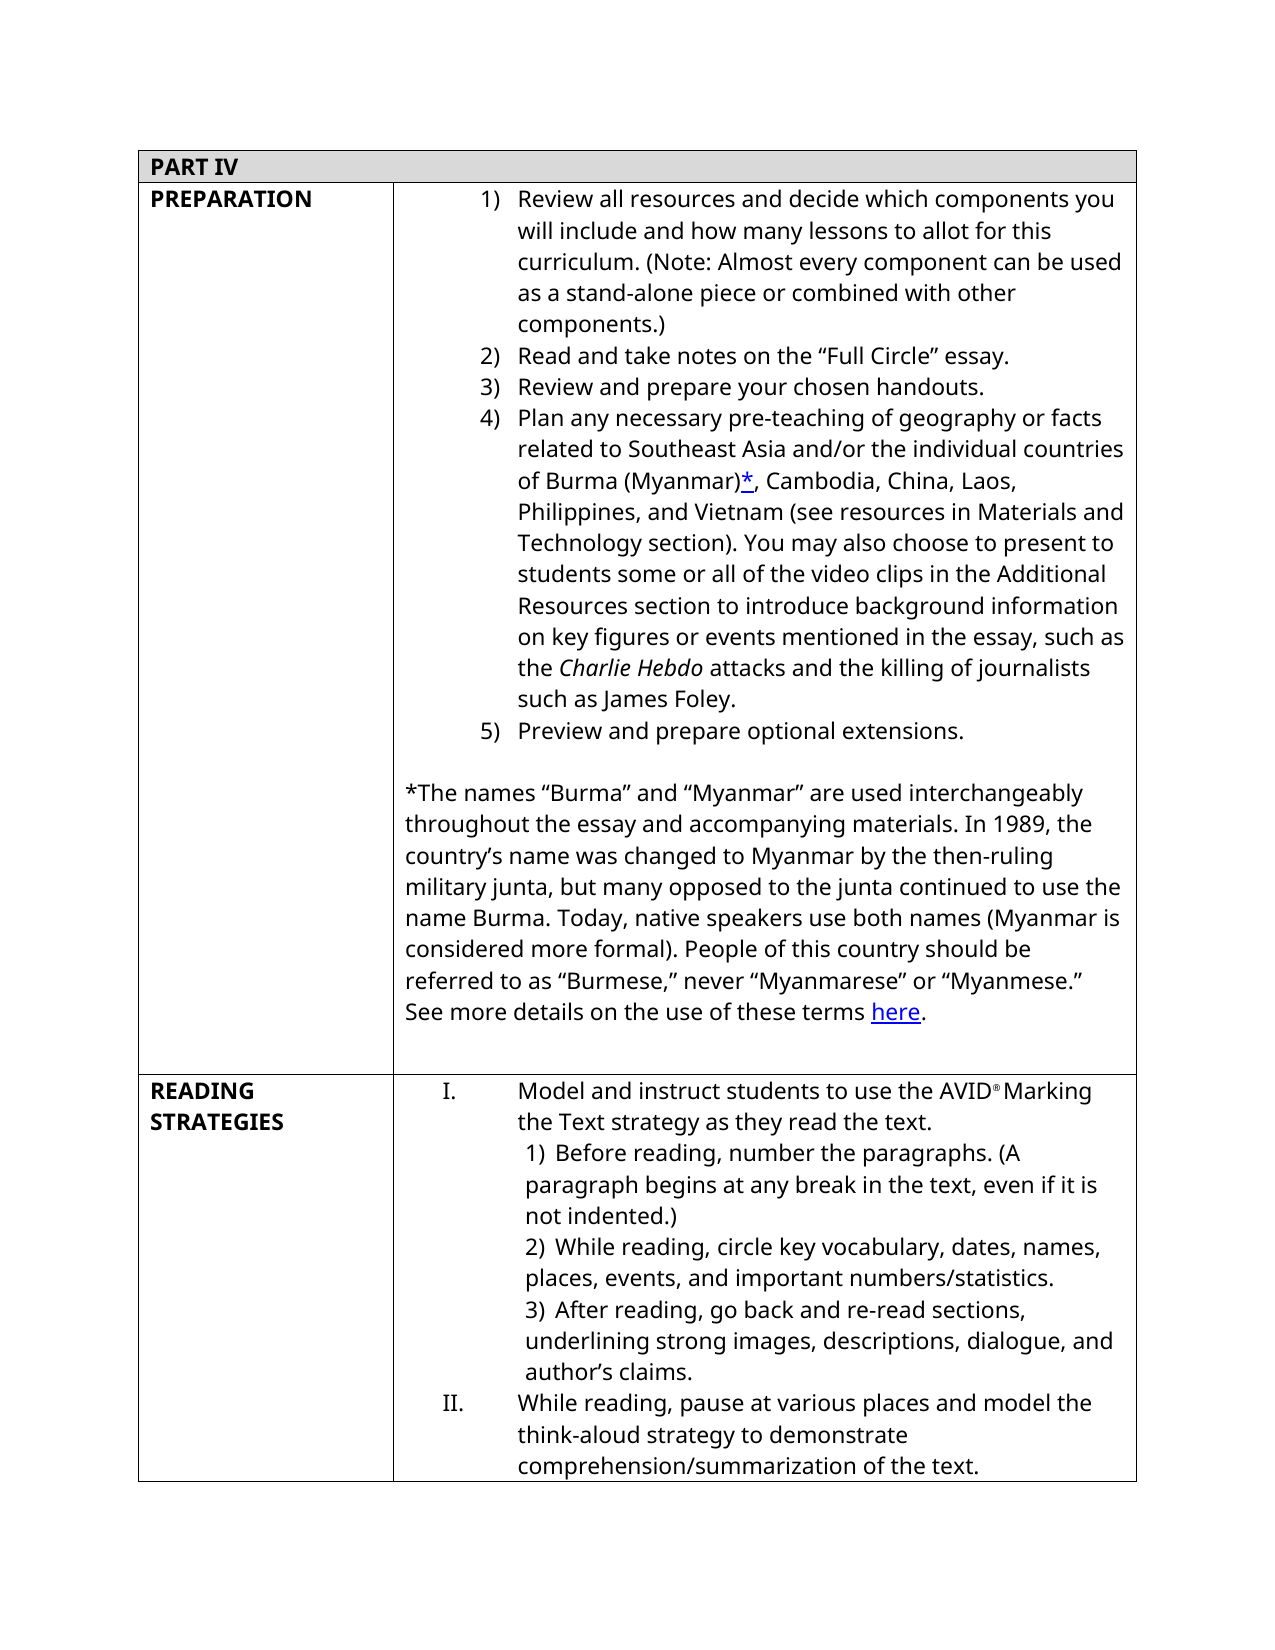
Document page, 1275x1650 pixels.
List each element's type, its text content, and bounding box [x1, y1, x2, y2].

table_cell PART IV [139, 151, 394, 182]
table_cell Review all resources and decide which components you will include and how many lessons to allot for this curriculum. (Note: Almost every component can be used as a stand-alone piece or combined with other components.) Read and take notes on the “Full Circle” essay. Review and prepare your chosen handouts. Plan any necessary pre-teaching of geography or facts related to Southeast Asia and/or the individual countries of Burma (Myanmar)*, Cambodia, China, Laos, Philippines, and Vietnam (see resources in Materials and Technology section). You may also choose to present to students some or all of the video clips in the Additional Resources section to introduce background information on key figures or events mentioned in the essay, such as the Charlie Hebdo attacks and the killing of journalists such as James Foley. Preview and prepare optional extensions. *The names “Burma” and “Myanmar” are used interchangeably throughout the essay and accompanying materials. In 1989, the country’s name was changed to Myanmar by the then-ruling military junta, but many opposed to the junta continued to use the name Burma. Today, native speakers use both names (Myanmar is considered more formal). People of this country should be referred to as “Burmese,” never “Myanmarese” or “Myanmese.” See more details on the use of these terms here. [394, 183, 1136, 1074]
table_cell READING STRATEGIES [139, 1075, 393, 1481]
table_cell [394, 151, 1136, 182]
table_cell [394, 1075, 1136, 1481]
table_cell PREPARATION [139, 183, 393, 1074]
